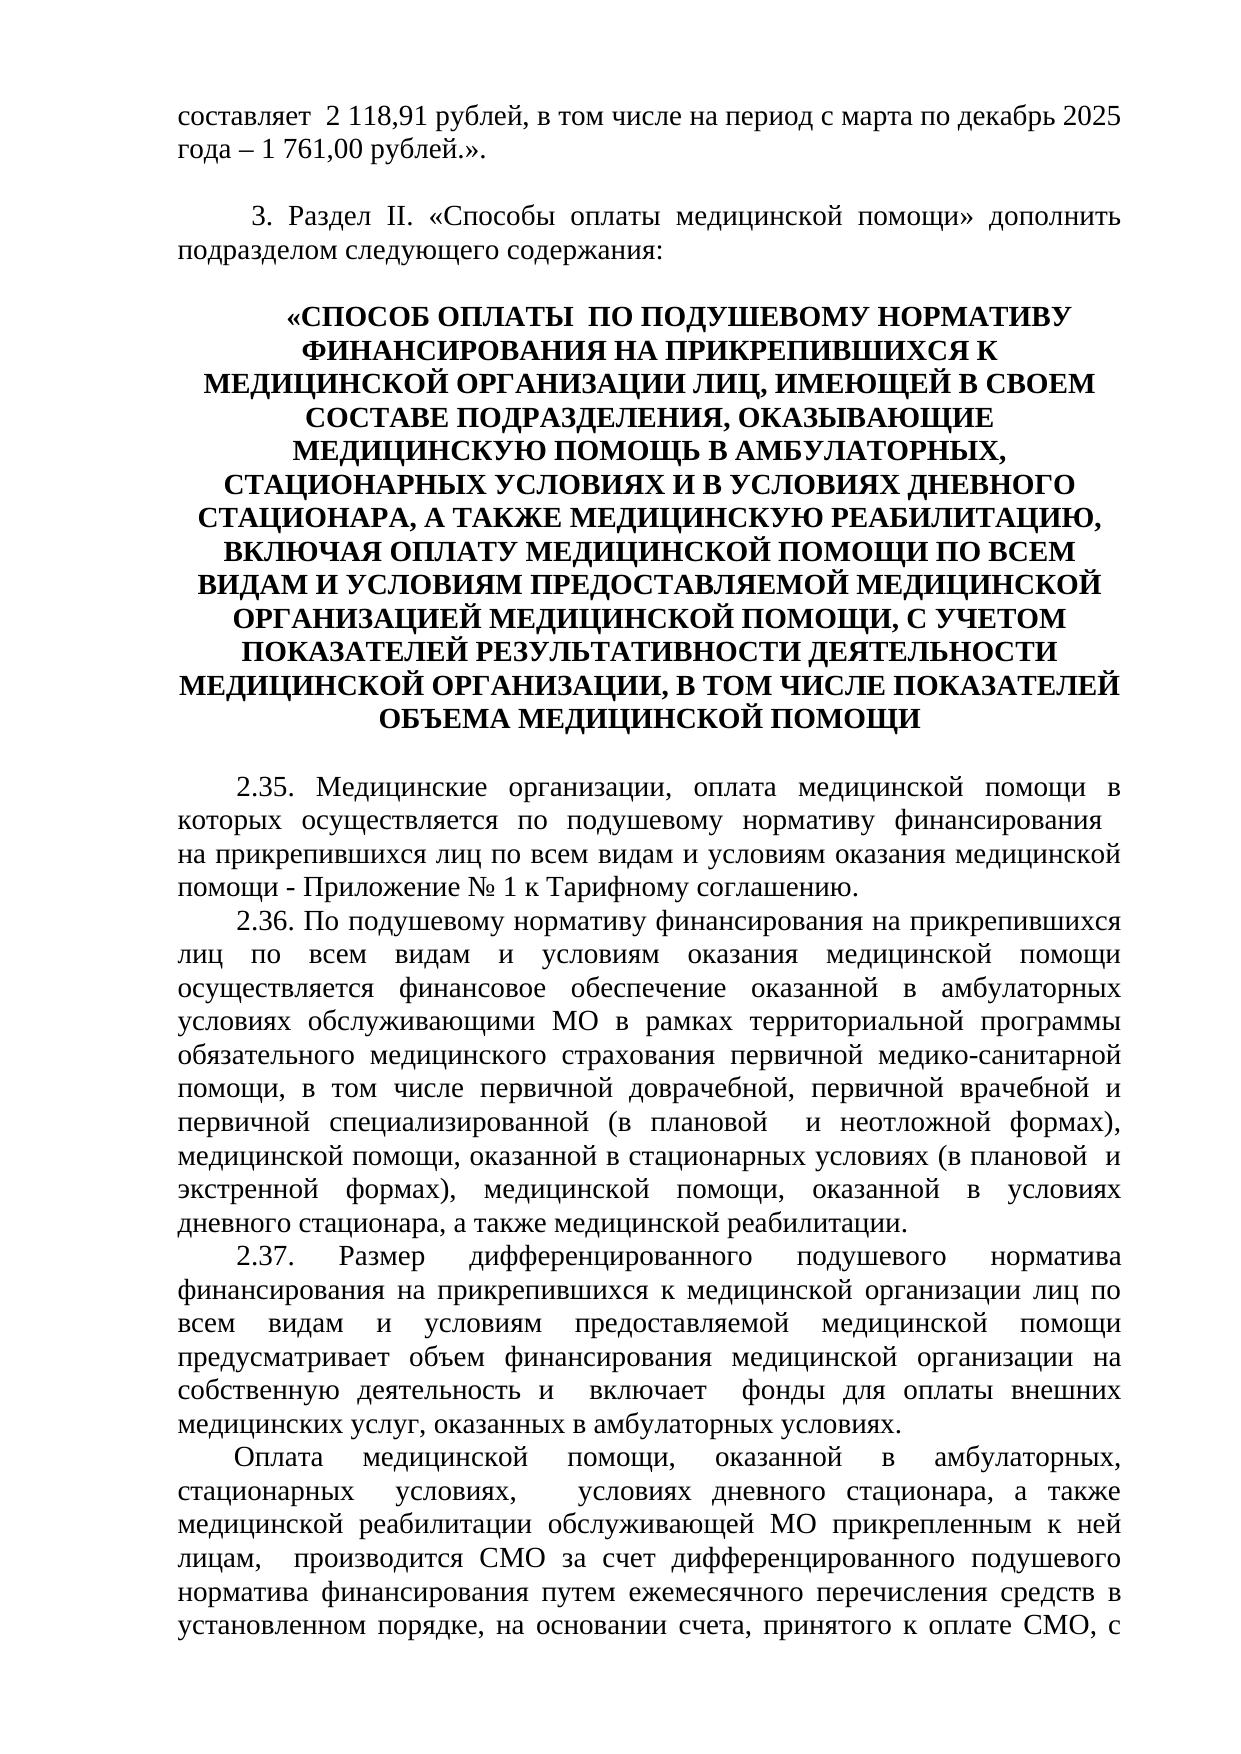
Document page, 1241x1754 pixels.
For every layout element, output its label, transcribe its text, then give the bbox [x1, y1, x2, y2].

text 2.36. По подушевому нормативу финансирования на прикрепившихся лиц по всем видам и условиям оказания медицинской помощи осуществляется финансовое обеспечение оказанной в амбулаторных условиях обслуживающими МО в рамках территориальной программы обязательного медицинского страхования первичной медико-санитарной помощи, в том числе первичной доврачебной, первичной врачебной и первичной специализированной (в плановой и неотложной формах), медицинской помощи, оказанной в стационарных условиях (в плановой и экстренной формах), медицинской помощи, оказанной в условиях дневного стационара, а также медицинской реабилитации. [177, 903, 1122, 1238]
text 3. Раздел II. «Способы оплаты медицинской помощи» дополнить подразделом следующего содержания: [177, 198, 1122, 266]
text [177, 98, 1122, 165]
text «СПОСОБ ОПЛАТЫ ПО ПОДУШЕВОМУ НОРМАТИВУ ФИНАНСИРОВАНИЯ НА ПРИКРЕПИВШИХСЯ К МЕДИЦИНСКОЙ ОРГАНИЗАЦИИ ЛИЦ, ИМЕЮЩЕЙ В СВОЕМ СОСТАВЕ ПОДРАЗДЕЛЕНИЯ, ОКАЗЫВАЮЩИЕ МЕДИЦИНСКУЮ ПОМОЩЬ В АМБУЛАТОРНЫХ, СТАЦИОНАРНЫХ УСЛОВИЯХ И В УСЛОВИЯХ ДНЕВНОГО СТАЦИОНАРА, А ТАКЖЕ МЕДИЦИНСКУЮ РЕАБИЛИТАЦИЮ, ВКЛЮЧАЯ ОПЛАТУ МЕДИЦИНСКОЙ ПОМОЩИ ПО ВСЕМ ВИДАМ И УСЛОВИЯМ ПРЕДОСТАВЛЯЕМОЙ МЕДИЦИНСКОЙ ОРГАНИЗАЦИЕЙ МЕДИЦИНСКОЙ ПОМОЩИ, С УЧЕТОМ ПОКАЗАТЕЛЕЙ РЕЗУЛЬТАТИВНОСТИ ДЕЯТЕЛЬНОСТИ МЕДИЦИНСКОЙ ОРГАНИЗАЦИИ, В ТОМ ЧИСЛЕ ПОКАЗАТЕЛЕЙ ОБЪЕМА МЕДИЦИНСКОЙ ПОМОЩИ [177, 299, 1122, 735]
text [177, 1439, 1122, 1641]
text 2.35. Медицинские организации, оплата медицинской помощи в которых осуществляется по подушевому нормативу финансирования на прикрепившихся лиц по всем видам и условиям оказания медицинской помощи - Приложение № 1 к Тарифному соглашению. [177, 769, 1122, 903]
text 2.37. Размер дифференцированного подушевого норматива финансирования на прикрепившихся к медицинской организации лиц по всем видам и условиям предоставляемой медицинской помощи предусматривает объем финансирования медицинской организации на собственную деятельность и включает фонды для оплаты внешних медицинских услуг, оказанных в амбулаторных условиях. [177, 1238, 1122, 1439]
